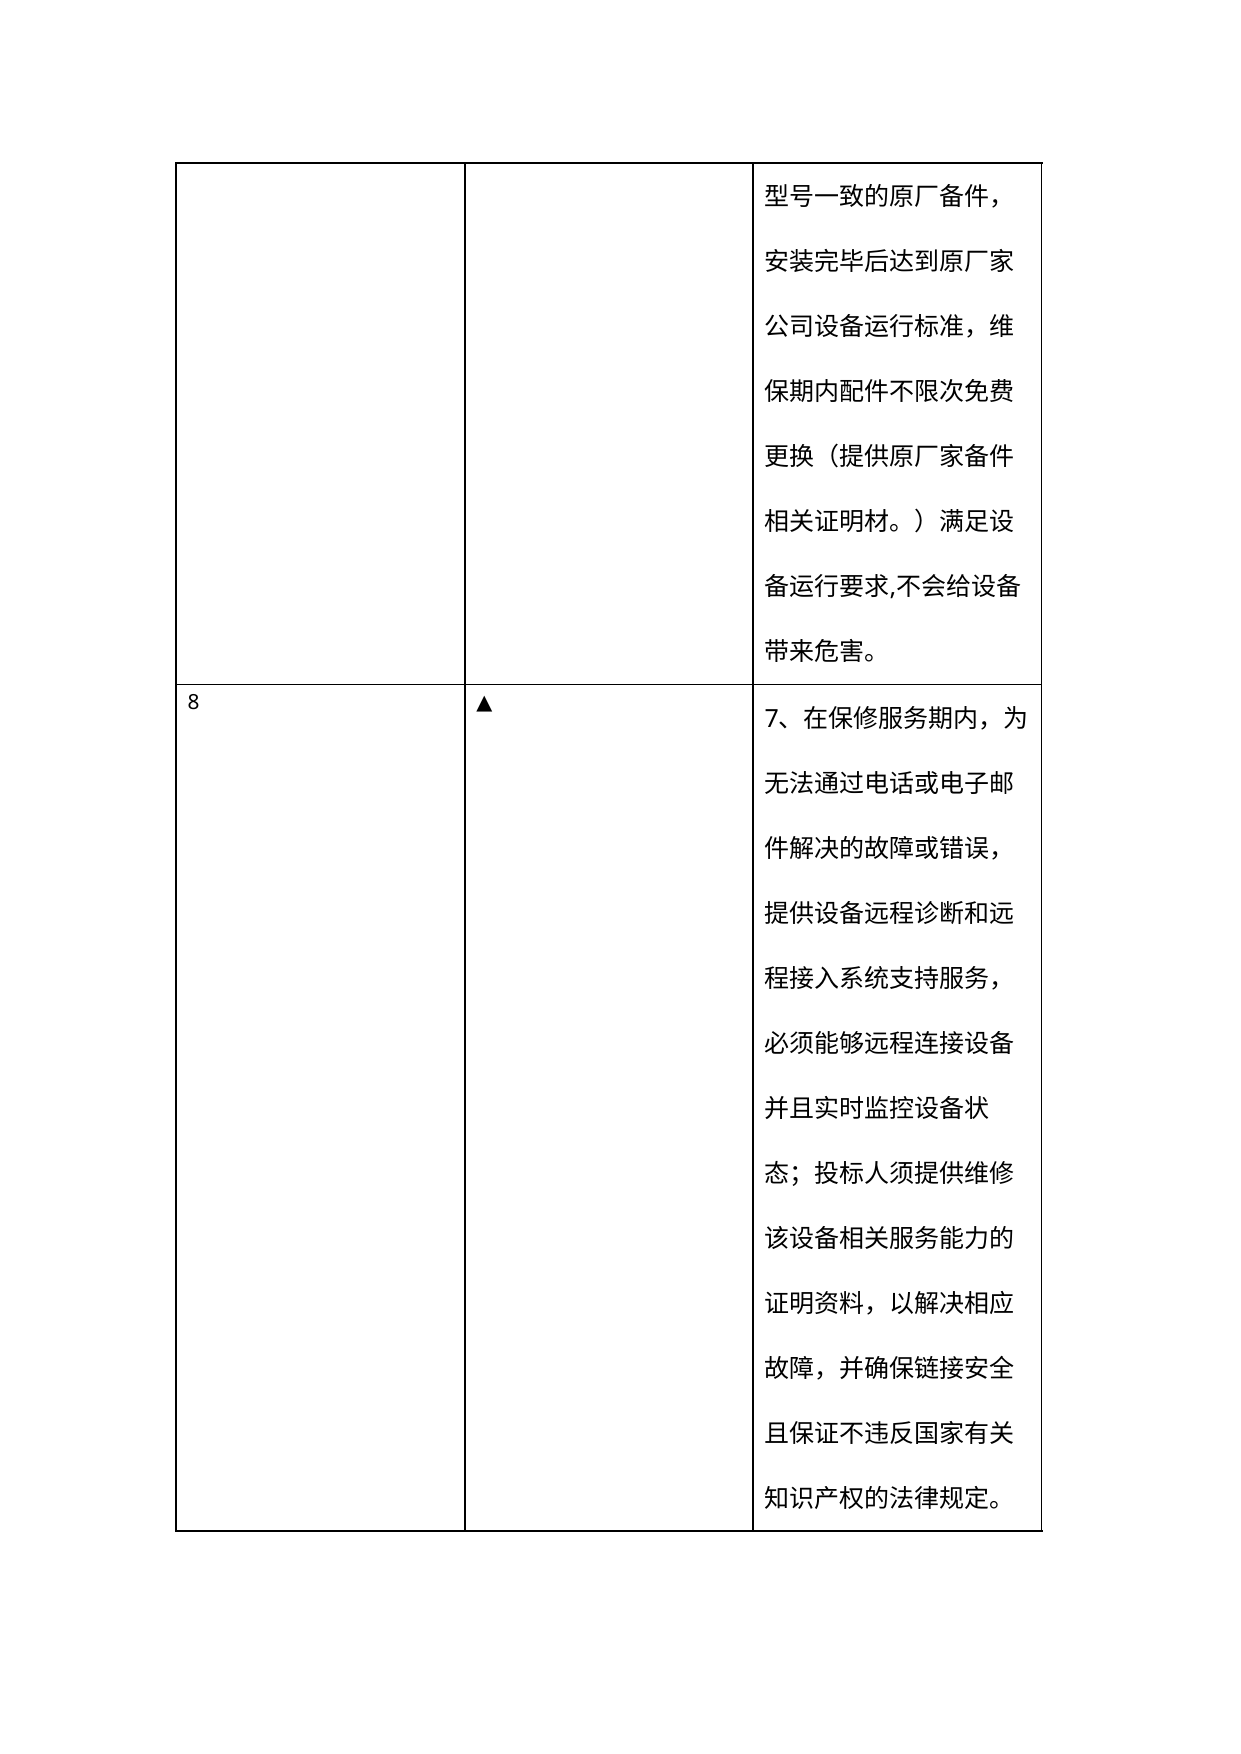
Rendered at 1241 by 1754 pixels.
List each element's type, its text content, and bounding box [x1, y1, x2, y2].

table_cell 8 [177, 685, 464, 1530]
table_cell 7 [177, 164, 464, 683]
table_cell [754, 164, 1041, 683]
table_cell ▲ [466, 685, 752, 1530]
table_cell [754, 685, 1041, 1530]
table_cell ▲ [466, 164, 752, 683]
